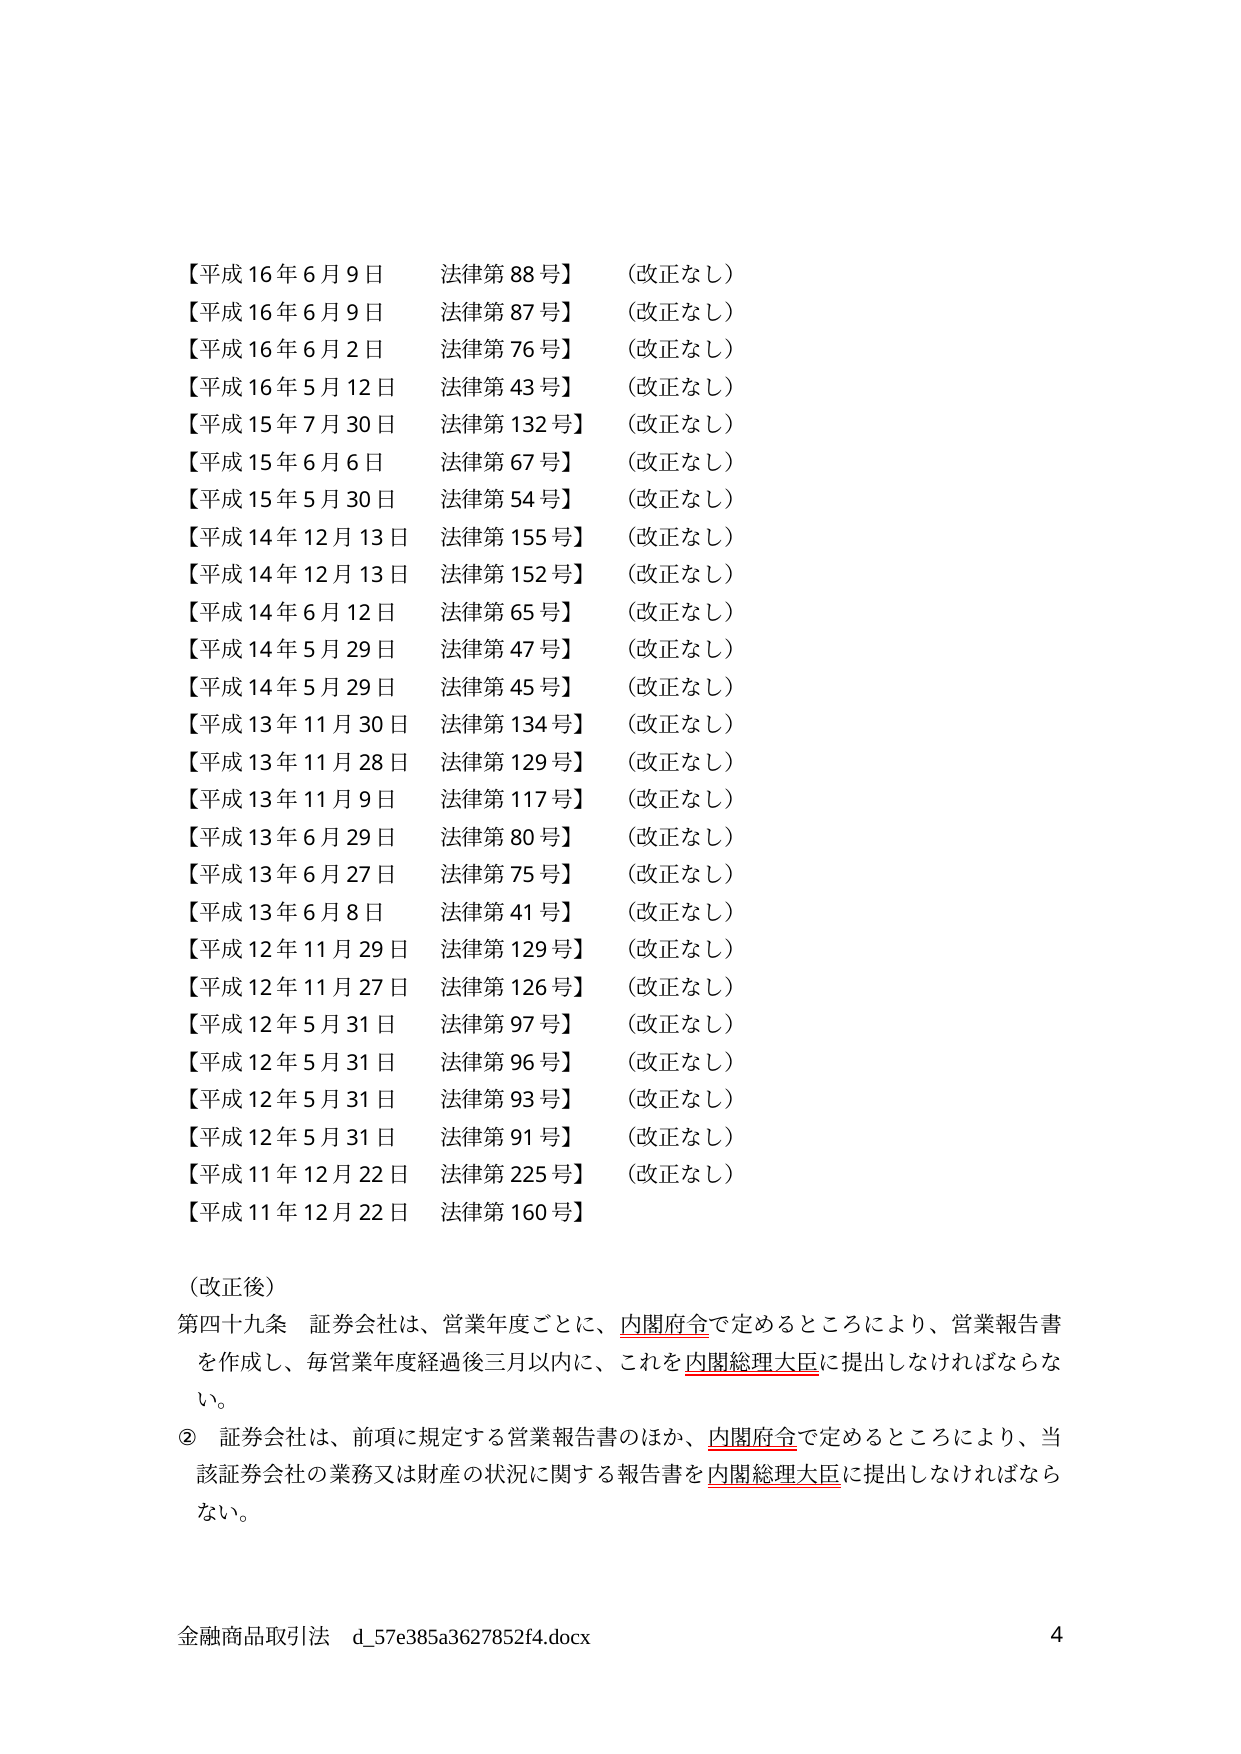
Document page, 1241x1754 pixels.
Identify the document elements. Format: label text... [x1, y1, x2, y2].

text 【平成14年12月13日 法律第155号】 （改正なし） [177, 517, 1063, 554]
text 【平成16年6月9日 法律第87号】 （改正なし） [177, 292, 1063, 329]
text 【平成12年5月31日 法律第97号】 （改正なし） [177, 1004, 1063, 1042]
text 【平成14年12月13日 法律第152号】 （改正なし） [177, 554, 1063, 592]
text 【平成13年6月8日 法律第41号】 （改正なし） [177, 892, 1063, 929]
text 【平成12年5月31日 法律第96号】 （改正なし） [177, 1042, 1063, 1079]
text 【平成11年12月22日 法律第160号】 [177, 1192, 1063, 1229]
text 【平成13年11月30日 法律第134号】 （改正なし） [177, 704, 1063, 742]
text ② 証券会社は、前項に規定する営業報告書のほか、内閣府令で定めるところにより、当該証券会社の業務又は財産の状況に関する報告書を内閣総理大臣に提出しなければならない。 [177, 1417, 1063, 1529]
text 【平成14年5月29日 法律第45号】 （改正なし） [177, 667, 1063, 704]
text 【平成16年6月9日 法律第88号】 （改正なし） [177, 254, 1063, 292]
text 【平成15年6月6日 法律第67号】 （改正なし） [177, 442, 1063, 479]
text 【平成12年11月29日 法律第129号】 （改正なし） [177, 929, 1063, 967]
text 【平成12年5月31日 法律第93号】 （改正なし） [177, 1079, 1063, 1117]
text 【平成13年6月27日 法律第75号】 （改正なし） [177, 854, 1063, 892]
text 【平成16年5月12日 法律第43号】 （改正なし） [177, 367, 1063, 404]
text 【平成11年12月22日 法律第225号】 （改正なし） [177, 1154, 1063, 1192]
text 【平成13年11月28日 法律第129号】 （改正なし） [177, 742, 1063, 779]
text 【平成14年5月29日 法律第47号】 （改正なし） [177, 629, 1063, 667]
text 【平成15年7月30日 法律第132号】 （改正なし） [177, 404, 1063, 442]
text 【平成14年6月12日 法律第65号】 （改正なし） [177, 592, 1063, 629]
text 【平成12年5月31日 法律第91号】 （改正なし） [177, 1117, 1063, 1154]
text 第四十九条 証券会社は、営業年度ごとに、内閣府令で定めるところにより、営業報告書を作成し、毎営業年度経過後三月以内に、これを内閣総理大臣に提出しなければならない。 [177, 1304, 1063, 1417]
text 【平成13年6月29日 法律第80号】 （改正なし） [177, 817, 1063, 854]
text （改正後） [177, 1267, 1063, 1304]
text 【平成15年5月30日 法律第54号】 （改正なし） [177, 479, 1063, 517]
text 【平成13年11月9日 法律第117号】 （改正なし） [177, 779, 1063, 817]
text 【平成12年11月27日 法律第126号】 （改正なし） [177, 967, 1063, 1004]
text 【平成16年6月2日 法律第76号】 （改正なし） [177, 329, 1063, 367]
